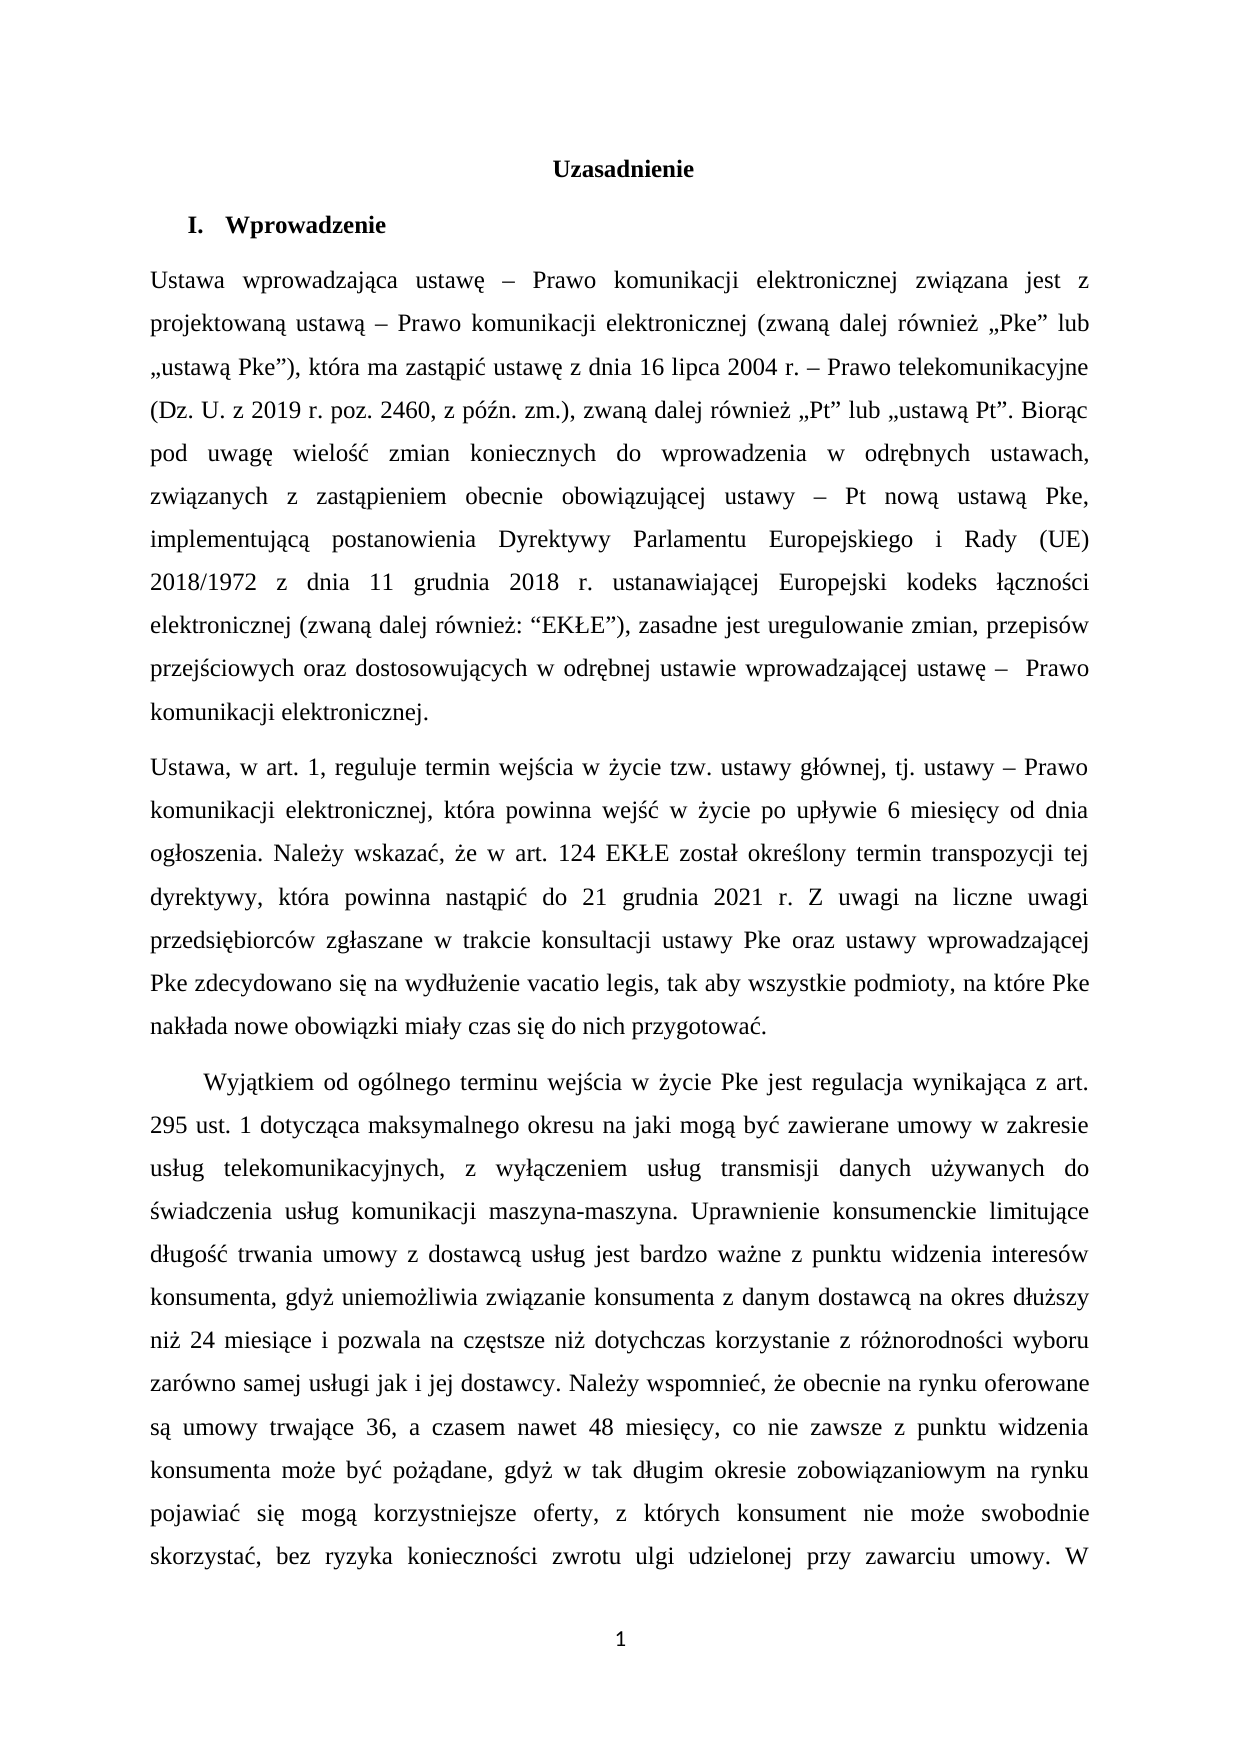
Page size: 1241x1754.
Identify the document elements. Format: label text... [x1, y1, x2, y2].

subtitle Uzasadnienie [150, 154, 1090, 183]
list Wprowadzenie [187, 210, 1090, 238]
text Ustawa, w art. 1, reguluje termin wejścia w życie tzw. ustawy głównej, tj. ustawy – Prawo komunikacji elektronicznej, która powinna wejść w życie po upływie 6 miesięcy od dnia ogłoszenia. Należy wskazać, że w art. 124 EKŁE został określony termin transpozycji tej dyrektywy, która powinna nastąpić do 21 grudnia 2021 r. Z uwagi na liczne uwagi przedsiębiorców zgłaszane w trakcie konsultacji ustawy Pke oraz ustawy wprowadzającej Pke zdecydowano się na wydłużenie vacatio legis, tak aby wszystkie podmioty, na które Pke nakłada nowe obowiązki miały czas się do nich przygotować. [150, 752, 1090, 1040]
text Ustawa wprowadzająca ustawę – Prawo komunikacji elektronicznej związana jest z projektowaną ustawą – Prawo komunikacji elektronicznej (zwaną dalej również „Pke” lub „ustawą Pke”), która ma zastąpić ustawę z dnia 16 lipca 2004 r. – Prawo telekomunikacyjne (Dz. U. z 2019 r. poz. 2460, z późn. zm.), zwaną dalej również „Pt” lub „ustawą Pt”. Biorąc pod uwagę wielość zmian koniecznych do wprowadzenia w odrębnych ustawach, związanych z zastąpieniem obecnie obowiązującej ustawy – Pt nową ustawą Pke, implementującą postanowienia Dyrektywy Parlamentu Europejskiego i Rady (UE) 2018/1972 z dnia 11 grudnia 2018 r. ustanawiającej Europejski kodeks łączności elektronicznej (zwaną dalej również: “EKŁE”), zasadne jest uregulowanie zmian, przepisów przejściowych oraz dostosowujących w odrębnej ustawie wprowadzającej ustawę – Prawo komunikacji elektronicznej. [150, 265, 1090, 725]
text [150, 1067, 1090, 1570]
